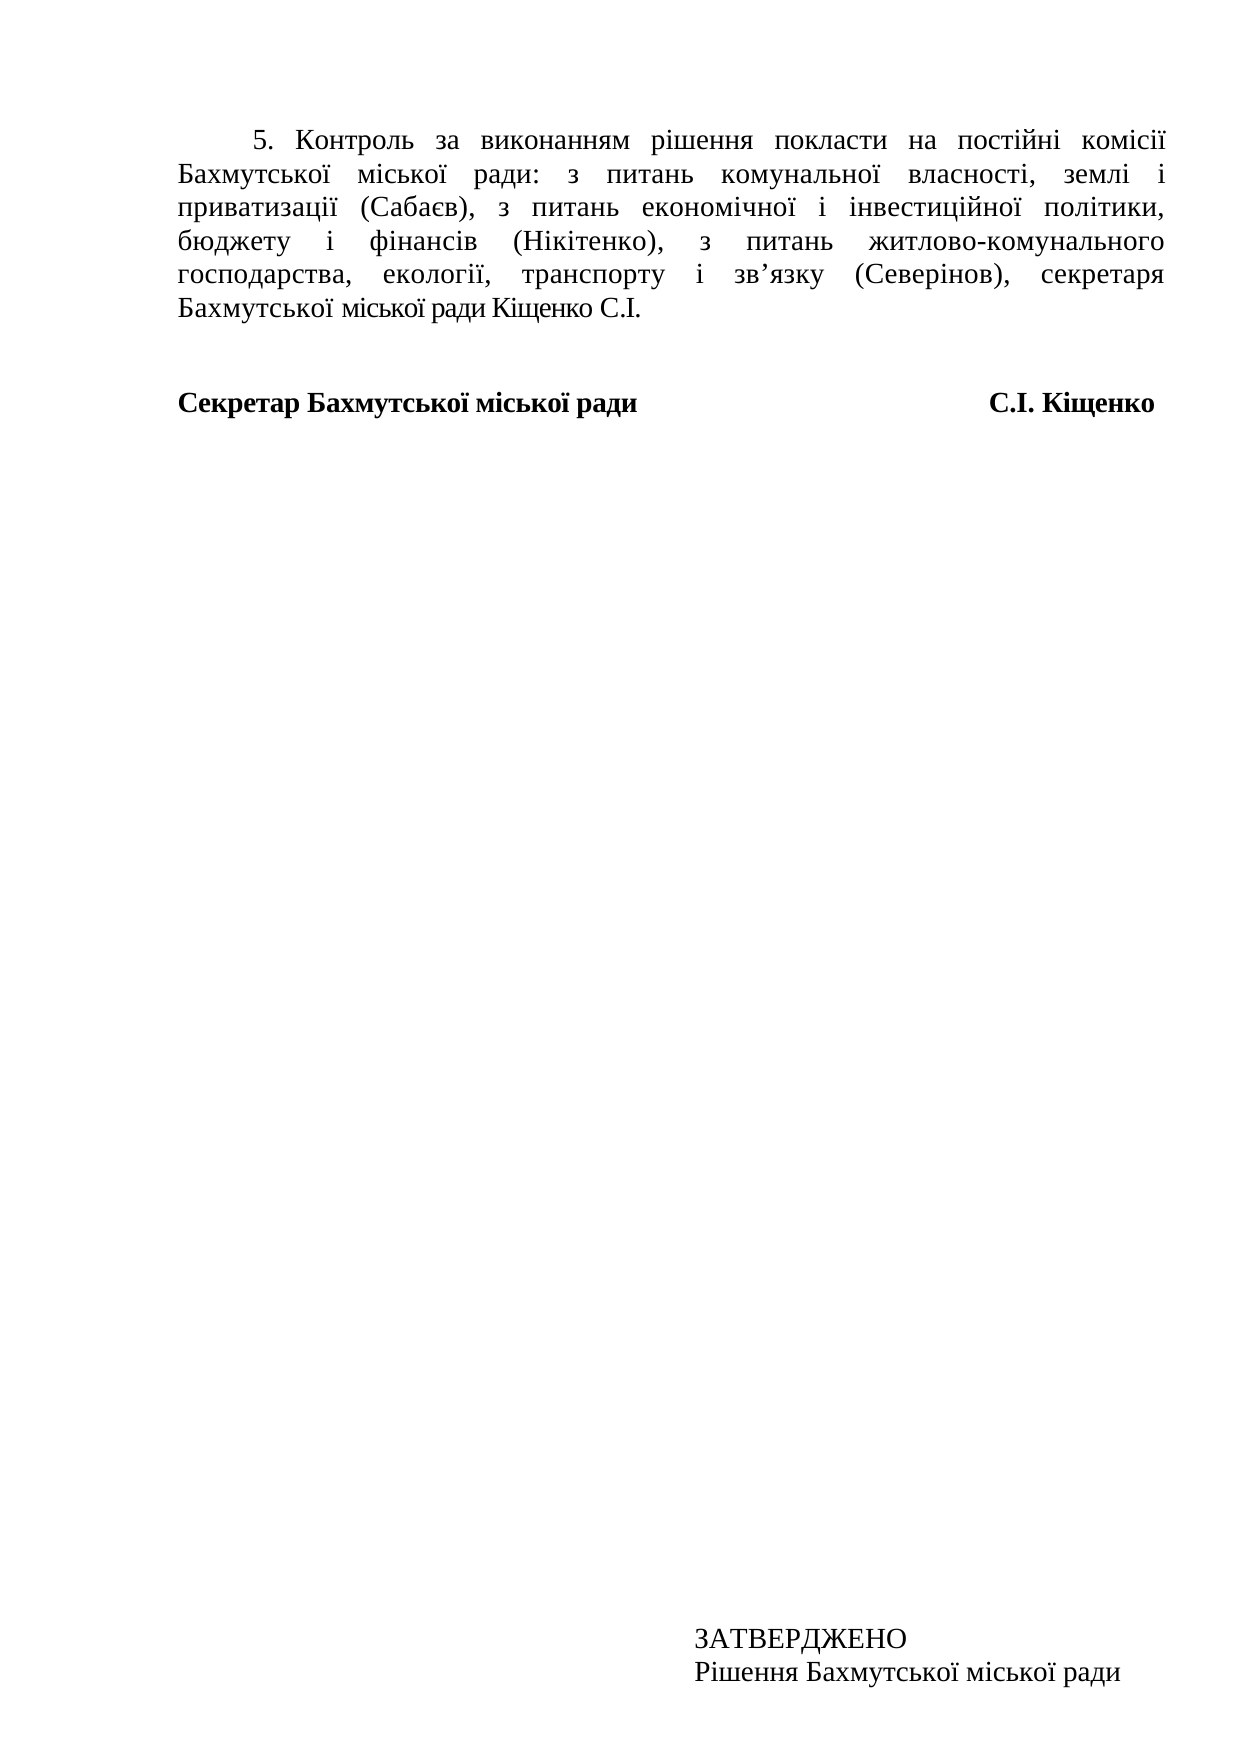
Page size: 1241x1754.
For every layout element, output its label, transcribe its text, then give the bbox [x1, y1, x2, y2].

text 5. Контроль за виконанням рішення покласти на постійні комісії Бахмутської міської ради: з питань комунальної власності, землі і приватизації (Сабаєв), з питань економічної і інвестиційної політики, бюджету і фінансів (Нікітенко), з питань житлово-комунального господарства, екології, транспорту і зв’язку (Северінов), секретаря Бахмутської міської ради Кіщенко C.І. [177, 122, 1167, 323]
text Рішення Бахмутської міської ради [694, 1654, 1167, 1688]
text ЗАТВЕРДЖЕНО [694, 1621, 1167, 1654]
text Секретар Бахмутської міської ради С.І. Кіщенко [177, 386, 1163, 420]
